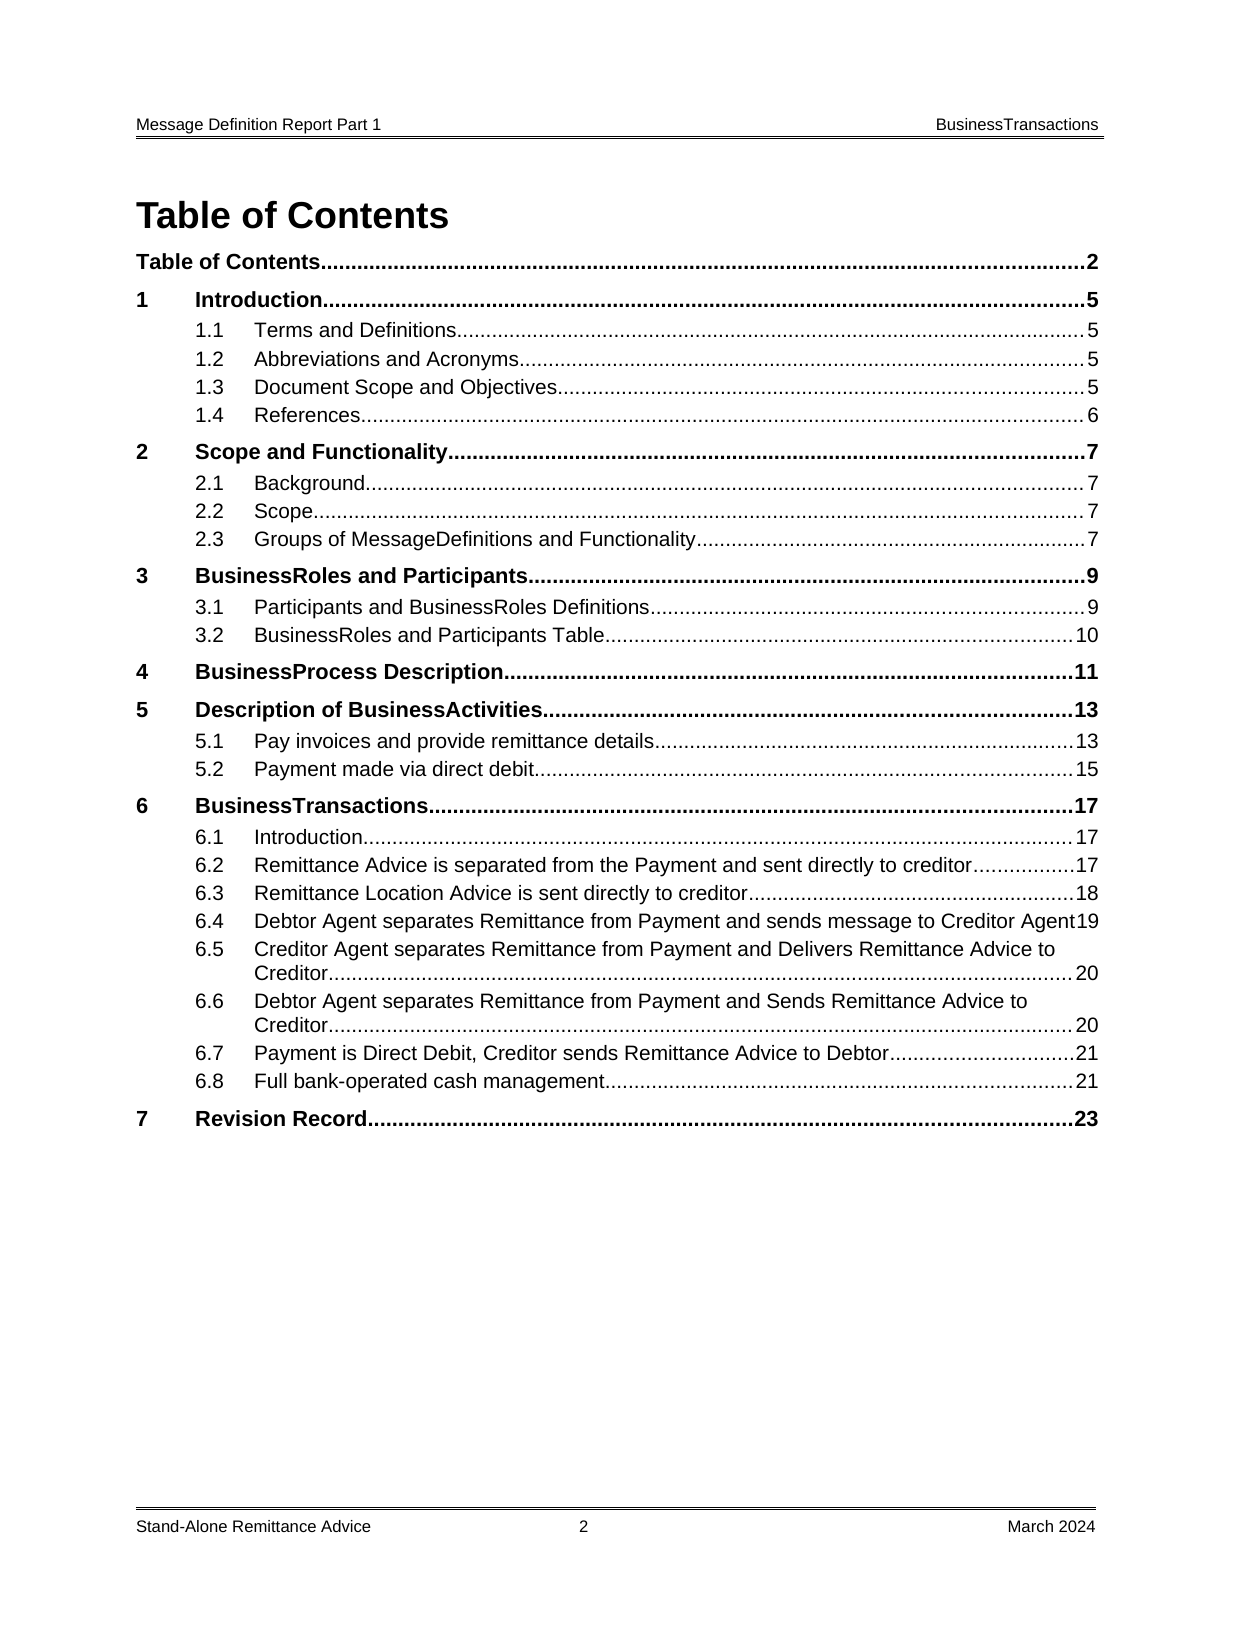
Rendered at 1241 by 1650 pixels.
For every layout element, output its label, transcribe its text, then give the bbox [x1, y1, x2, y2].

text Table of Contents 2 [136, 249, 1104, 274]
text 3.1 Participants and BusinessRoles Definitions 9 [195, 595, 1104, 619]
text 3 BusinessRoles and Participants 9 [136, 563, 1104, 588]
text 2.3 Groups of MessageDefinitions and Functionality 7 [195, 527, 1104, 551]
text 4 BusinessProcess Description 11 [136, 659, 1104, 684]
text 6.4 Debtor Agent separates Remittance from Payment and sends message to Creditor Agent 19 [195, 909, 1104, 933]
text 1 Introduction 5 [136, 287, 1104, 312]
text 5 Description of BusinessActivities 13 [136, 697, 1104, 722]
text 2 Scope and Functionality 7 [136, 439, 1104, 464]
subtitle Table of Contents [136, 193, 1104, 237]
text 6 BusinessTransactions 17 [136, 793, 1104, 818]
text 2.2 Scope 7 [195, 499, 1104, 523]
text 1.1 Terms and Definitions 5 [195, 318, 1104, 342]
text 6.6 Debtor Agent separates Remittance from Payment and Sends Remittance Advice to Creditor 20 [195, 989, 1104, 1037]
text 1.2 Abbreviations and Acronyms 5 [195, 346, 1104, 370]
text 1.4 References 6 [195, 403, 1104, 427]
text 2.1 Background 7 [195, 471, 1104, 494]
text 6.3 Remittance Location Advice is sent directly to creditor 18 [195, 881, 1104, 905]
text 6.8 Full bank-operated cash management 21 [195, 1069, 1104, 1093]
text 5.2 Payment made via direct debit 15 [195, 757, 1104, 781]
text 3.2 BusinessRoles and Participants Table 10 [195, 623, 1104, 647]
text 6.7 Payment is Direct Debit, Creditor sends Remittance Advice to Debtor 21 [195, 1041, 1104, 1065]
text 6.2 Remittance Advice is separated from the Payment and sent directly to creditor 17 [195, 853, 1104, 877]
text 5.1 Pay invoices and provide remittance details 13 [195, 728, 1104, 752]
text 6.1 Introduction 17 [195, 824, 1104, 848]
text 6.5 Creditor Agent separates Remittance from Payment and Delivers Remittance Advice to Creditor 20 [195, 937, 1104, 985]
text 1.3 Document Scope and Objectives 5 [195, 374, 1104, 398]
text 7 Revision Record 23 [136, 1106, 1104, 1131]
